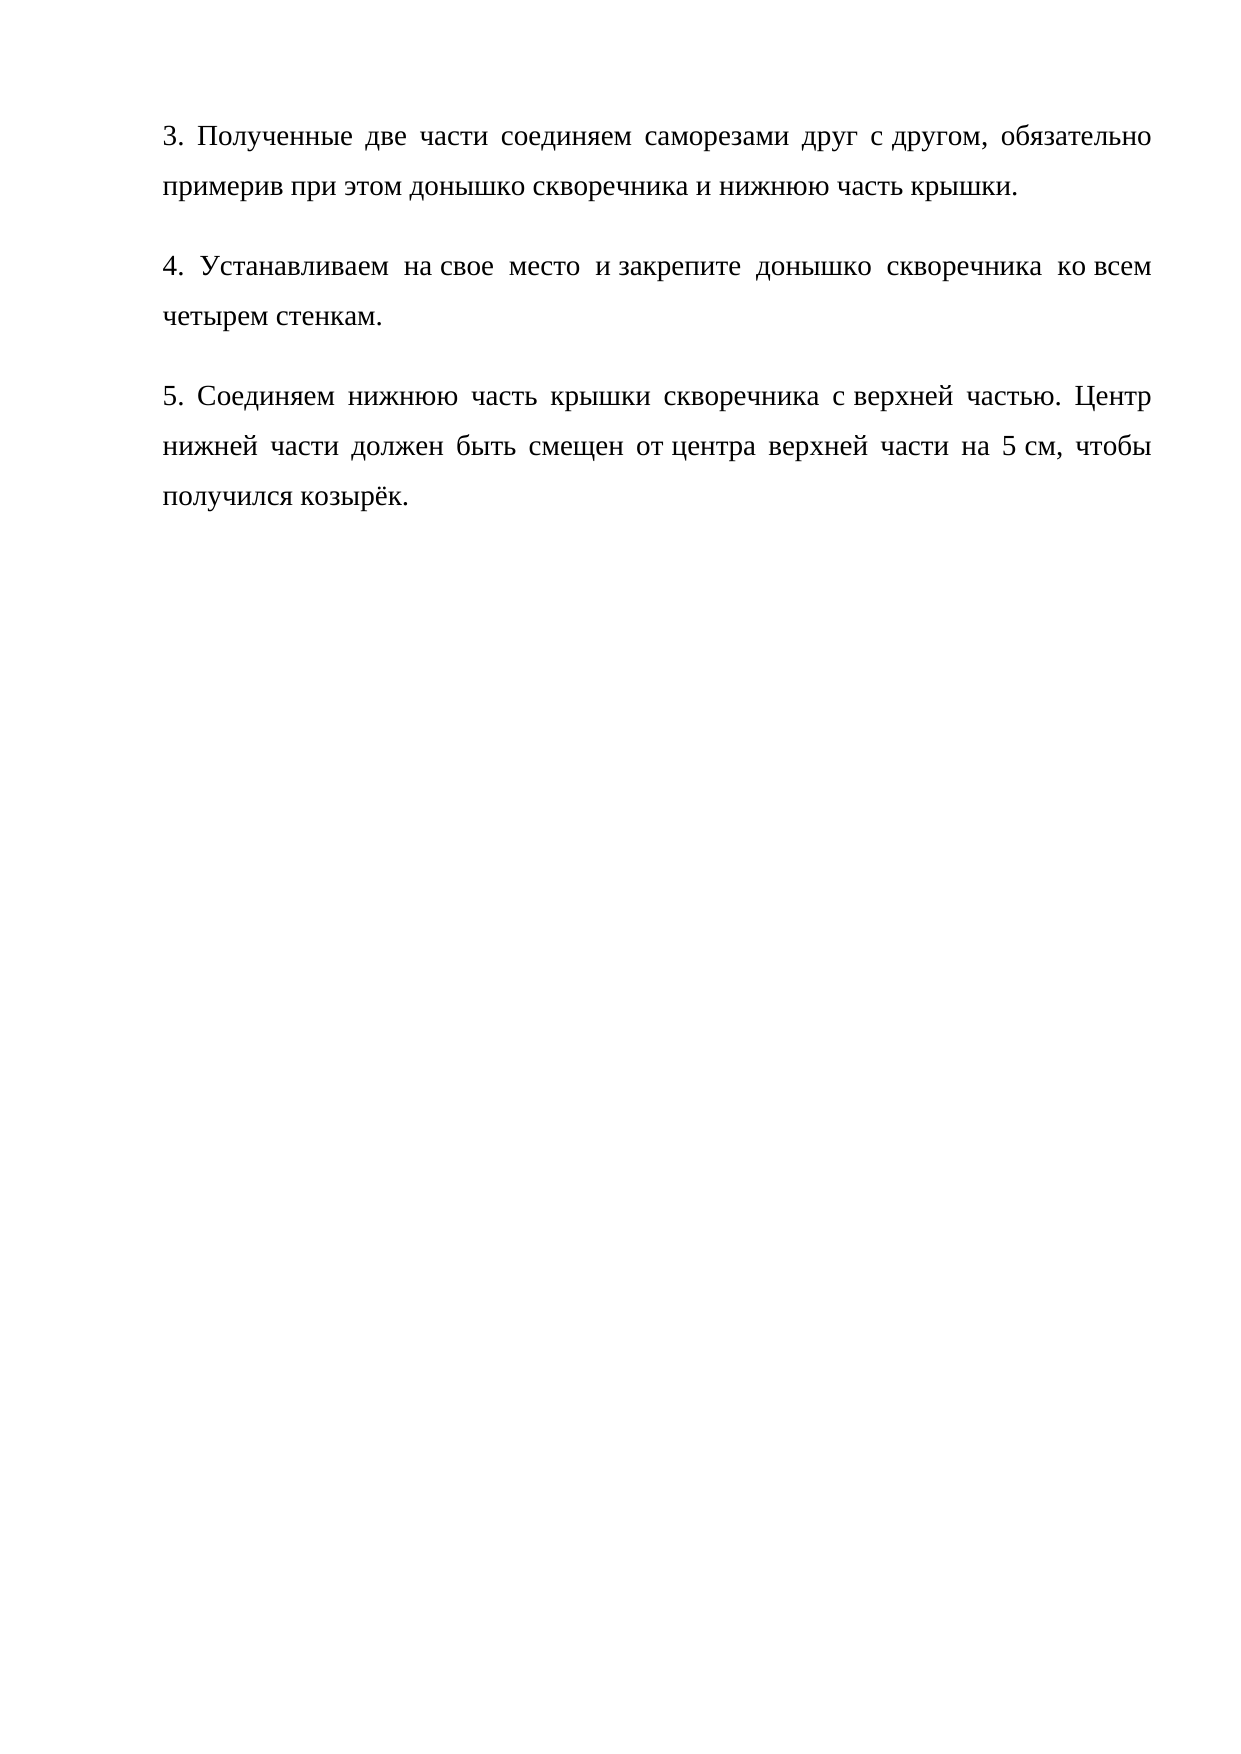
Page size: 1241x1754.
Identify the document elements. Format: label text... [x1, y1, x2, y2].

text 4. Устанавливаем на свое место и закрепите донышко скворечника ко всем четырем стенкам. [162, 248, 1152, 332]
text 5. Соединяем нижнюю часть крышки скворечника с верхней частью. Центр нижней части должен быть смещен от центра верхней части на 5 см, чтобы получился козырёк. [162, 378, 1152, 512]
text 3. Полученные две части соединяем саморезами друг с другом, обязательно примерив при этом донышко скворечника и нижнюю часть крышки. [162, 118, 1152, 202]
